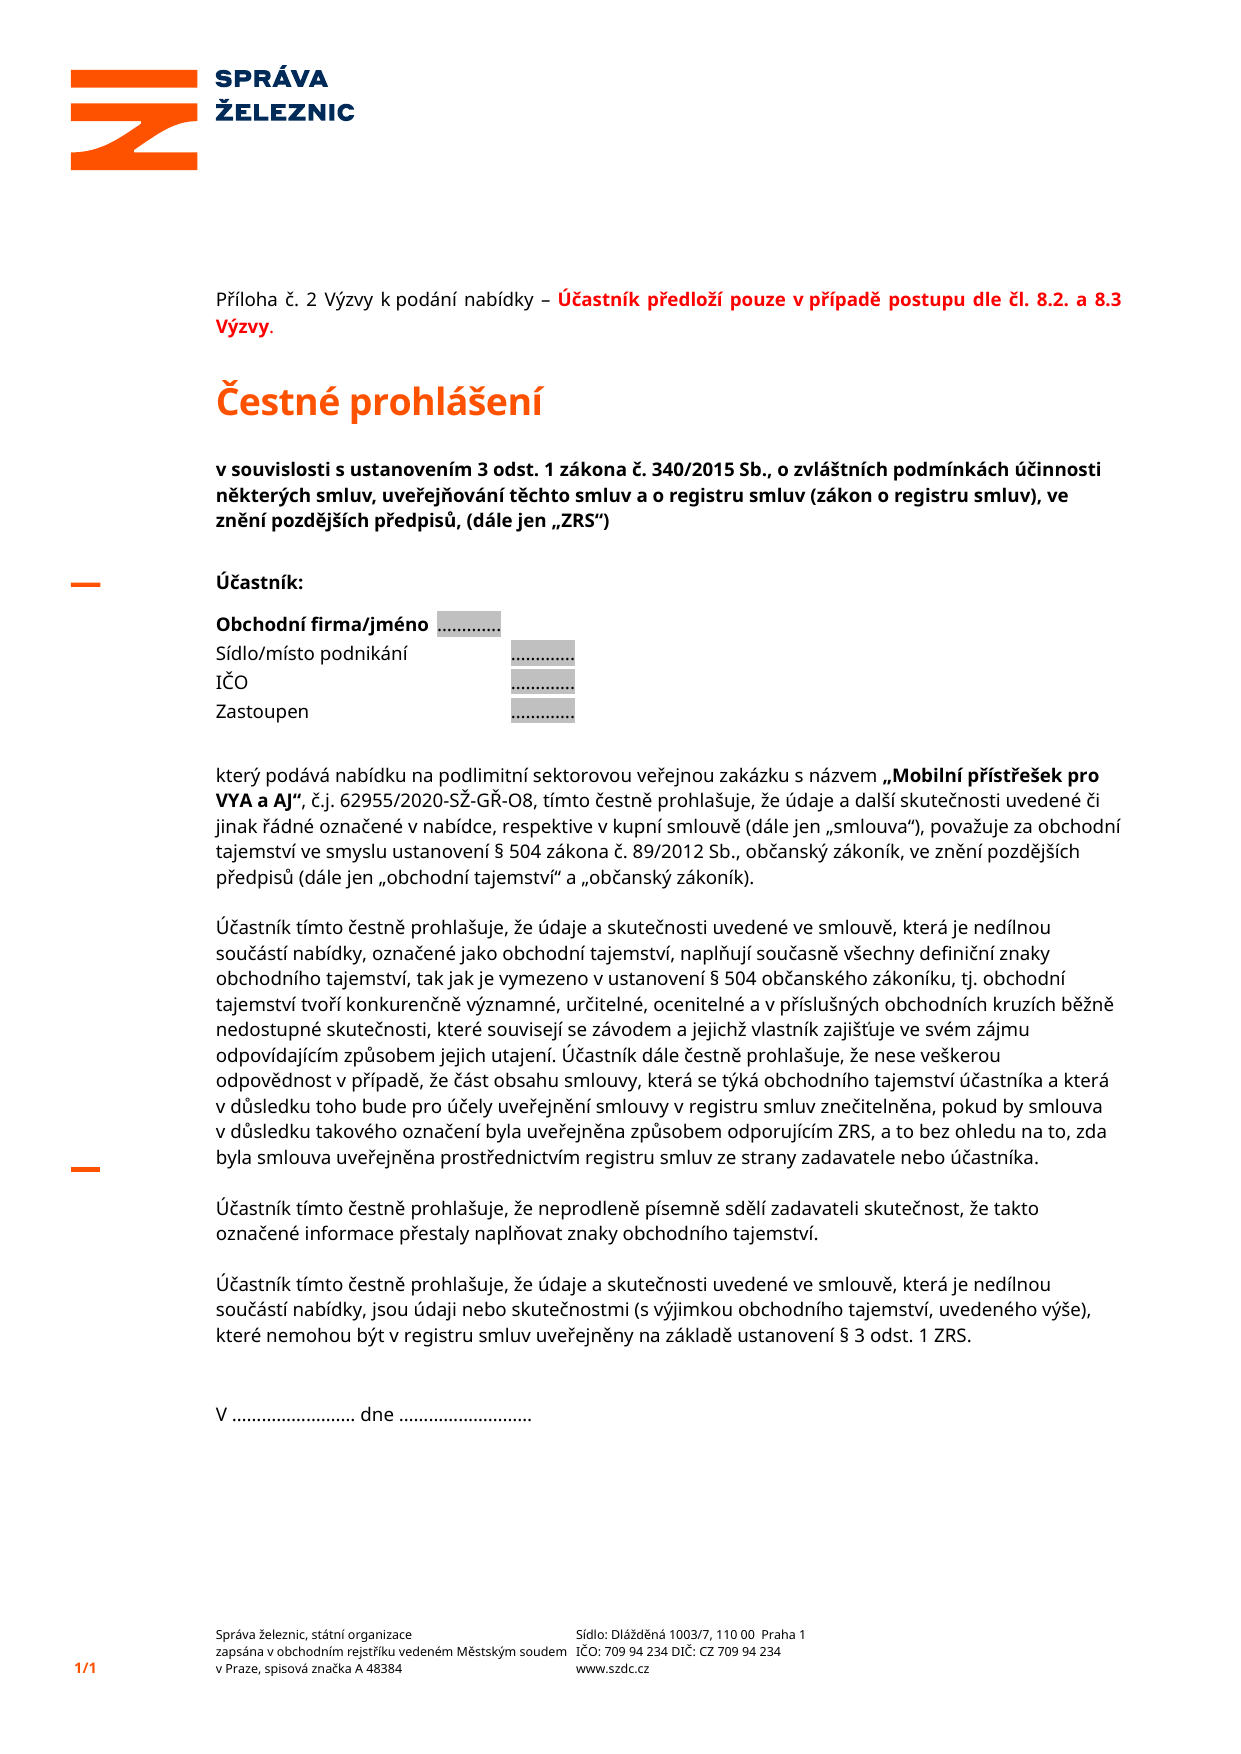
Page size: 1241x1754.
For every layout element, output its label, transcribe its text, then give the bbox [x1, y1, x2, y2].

text Účastník tímto čestně prohlašuje, že neprodleně písemně sdělí zadavateli skutečnost, že takto označené informace přestaly naplňovat znaky obchodního tajemství. [216, 1195, 1122, 1246]
text Zastoupen …………. [216, 695, 1122, 724]
text Obchodní firma/jméno …………. [216, 608, 1122, 637]
text V ………………….… dne ……………………… [216, 1398, 1121, 1427]
text v souvislosti s ustanovením 3 odst. 1 zákona č. 340/2015 Sb., o zvláštních podmínkách účinnosti některých smluv, uveřejňování těchto smluv a o registru smluv (zákon o registru smluv), ve znění pozdějších předpisů, (dále jen „ZRS“) [216, 456, 1122, 533]
text Účastník tímto čestně prohlašuje, že údaje a skutečnosti uvedené ve smlouvě, která je nedílnou součástí nabídky, označené jako obchodní tajemství, naplňují současně všechny definiční znaky obchodního tajemství, tak jak je vymezeno v ustanovení § 504 občanského zákoníku, tj. obchodní tajemství tvoří konkurenčně významné, určitelné, ocenitelné a v příslušných obchodních kruzích běžně nedostupné skutečnosti, které souvisejí se závodem a jejichž vlastník zajišťuje ve svém zájmu odpovídajícím způsobem jejich utajení. Účastník dále čestně prohlašuje, že nese veškerou odpovědnost v případě, že část obsahu smlouvy, která se týká obchodního tajemství účastníka a která v důsledku toho bude pro účely uveřejnění smlouvy v registru smluv znečitelněna, pokud by smlouva v důsledku takového označení byla uveřejněna způsobem odporujícím ZRS, a to bez ohledu na to, zda byla smlouva uveřejněna prostřednictvím registru smluv ze strany zadavatele nebo účastníka. [216, 914, 1122, 1170]
text Sídlo/místo podnikání …………. [216, 637, 1122, 666]
text Účastník: [216, 565, 1122, 596]
text který podává nabídku na podlimitní sektorovou veřejnou zakázku s názvem „Mobilní přístřešek pro VYA a AJ“, č.j. 62955/2020-SŽ-GŘ-O8, tímto čestně prohlašuje, že údaje a další skutečnosti uvedené či jinak řádné označené v nabídce, respektive v kupní smlouvě (dále jen „smlouva“), považuje za obchodní tajemství ve smyslu ustanovení § 504 zákona č. 89/2012 Sb., občanský zákoník, ve znění pozdějších předpisů (dále jen „obchodní tajemství“ a „občanský zákoník). [216, 762, 1122, 889]
text Příloha č. 2 Výzvy k podání nabídky – Účastník předloží pouze v případě postupu dle čl. 8.2. a 8.3 Výzvy. [216, 286, 1122, 339]
text Účastník tímto čestně prohlašuje, že údaje a skutečnosti uvedené ve smlouvě, která je nedílnou součástí nabídky, jsou údaji nebo skutečnostmi (s výjimkou obchodního tajemství, uvedeného výše), které nemohou být v registru smluv uveřejněny na základě ustanovení § 3 odst. 1 ZRS. [216, 1271, 1122, 1347]
subtitle Čestné prohlášení [216, 375, 1122, 426]
text IČO …………. [216, 666, 1122, 695]
